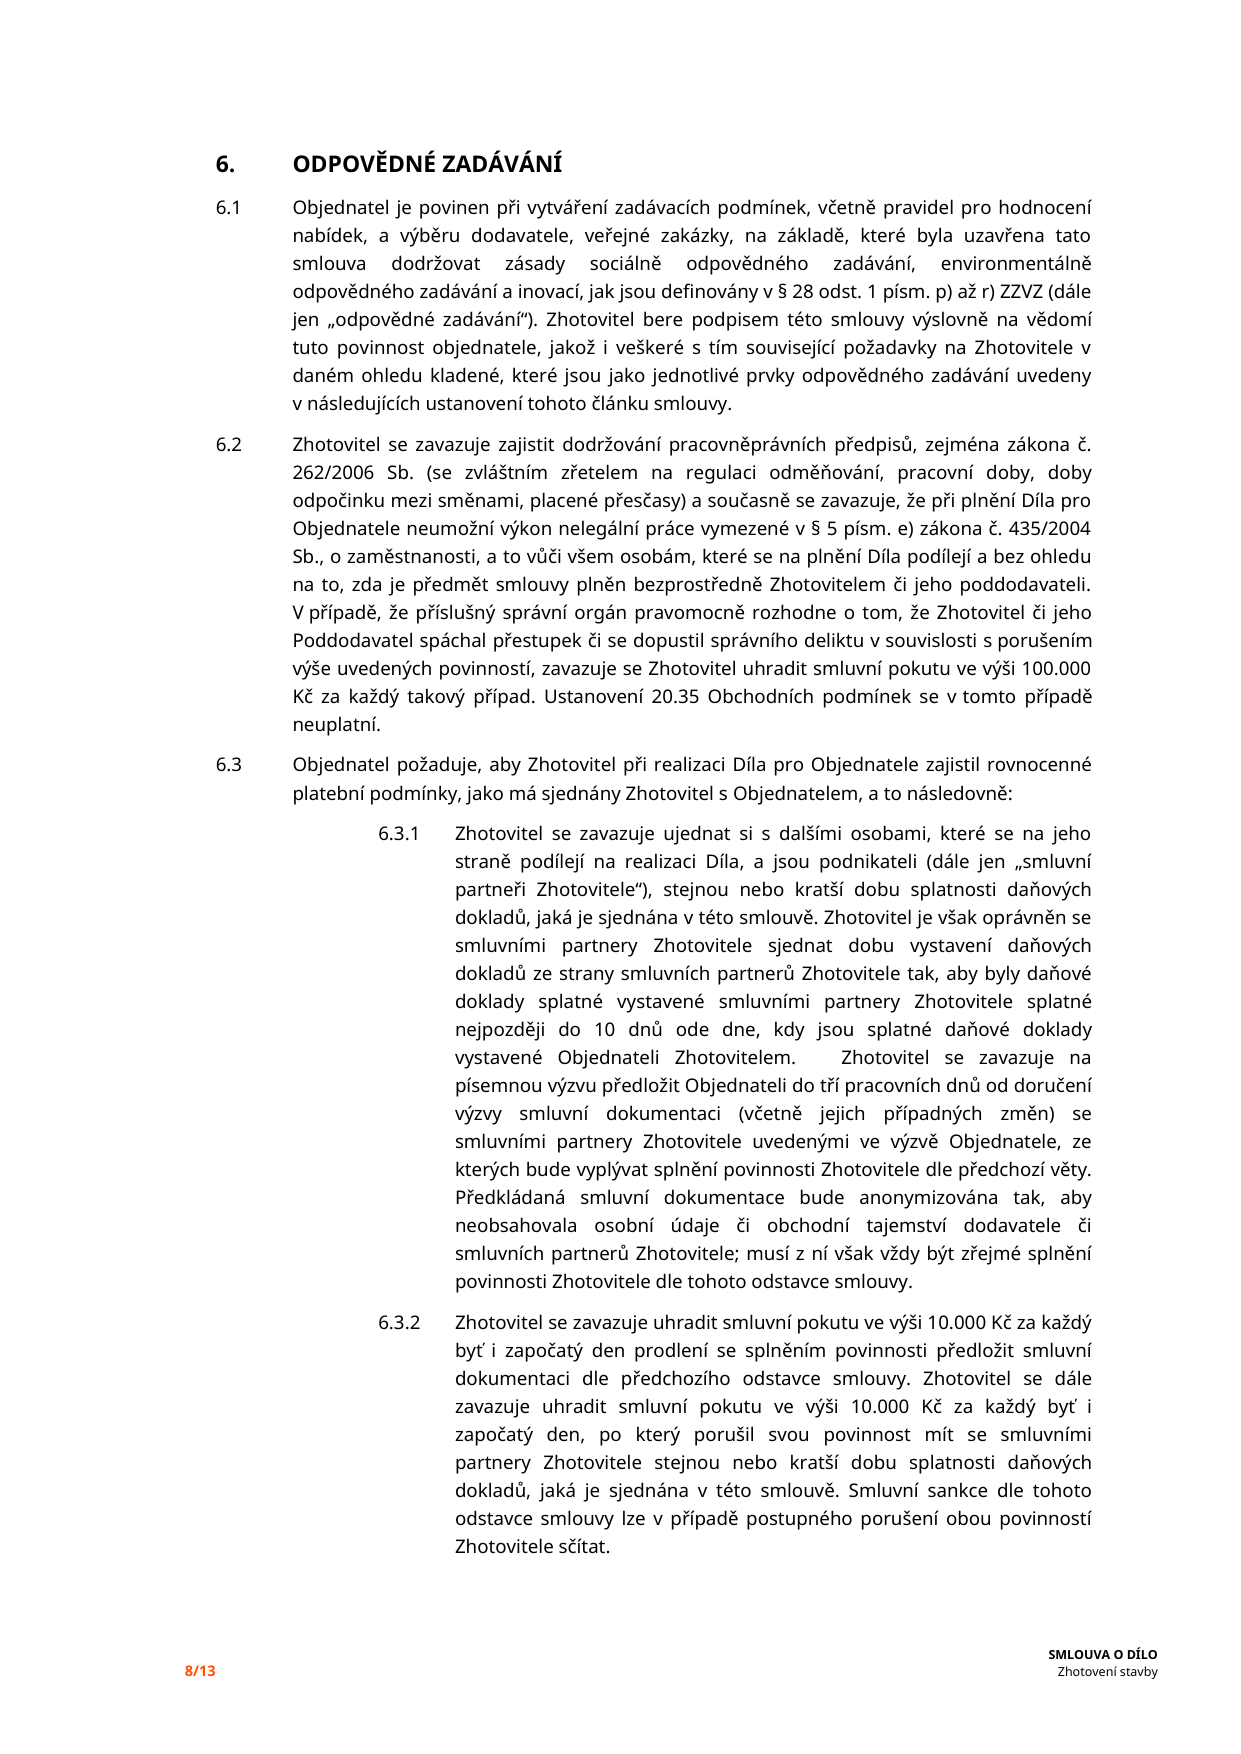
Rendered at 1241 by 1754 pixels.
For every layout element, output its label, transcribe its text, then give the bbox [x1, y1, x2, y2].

text Zhotovitel se zavazuje ujednat si s dalšími osobami, které se na jeho straně podílejí na realizaci Díla, a jsou podnikateli (dále jen „smluvní partneři Zhotovitele“), stejnou nebo kratší dobu splatnosti daňových dokladů, jaká je sjednána v této smlouvě. Zhotovitel je však oprávněn se smluvními partnery Zhotovitele sjednat dobu vystavení daňových dokladů ze strany smluvních partnerů Zhotovitele tak, aby byly daňové doklady splatné vystavené smluvními partnery Zhotovitele splatné nejpozději do 10 dnů ode dne, kdy jsou splatné daňové doklady vystavené Objednateli Zhotovitelem. Zhotovitel se zavazuje na písemnou výzvu předložit Objednateli do tří pracovních dnů od doručení výzvy smluvní dokumentaci (včetně jejich případných změn) se smluvními partnery Zhotovitele uvedenými ve výzvě Objednatele, ze kterých bude vyplývat splnění povinnosti Zhotovitele dle předchozí věty. Předkládaná smluvní dokumentace bude anonymizována tak, aby neobsahovala osobní údaje či obchodní tajemství dodavatele či smluvních partnerů Zhotovitele; musí z ní však vždy být zřejmé splnění povinnosti Zhotovitele dle tohoto odstavce smlouvy. [378, 820, 1093, 1294]
text Objednatel požaduje, aby Zhotovitel při realizaci Díla pro Objednatele zajistil rovnocenné platební podmínky, jako má sjednány Zhotovitel s Objednatelem, a to následovně: [216, 752, 1093, 805]
text Objednatel je povinen při vytváření zadávacích podmínek, včetně pravidel pro hodnocení nabídek, a výběru dodavatele, veřejné zakázky, na základě, které byla uzavřena tato smlouva dodržovat zásady sociálně odpovědného zadávání, environmentálně odpovědného zadávání a inovací, jak jsou definovány v § 28 odst. 1 písm. p) až r) ZZVZ (dále jen „odpovědné zadávání“). Zhotovitel bere podpisem této smlouvy výslovně na vědomí tuto povinnost objednatele, jakož i veškeré s tím související požadavky na Zhotovitele v daném ohledu kladené, které jsou jako jednotlivé prvky odpovědného zadávání uvedeny v následujících ustanovení tohoto článku smlouvy. [216, 194, 1093, 416]
text Zhotovitel se zavazuje uhradit smluvní pokutu ve výši 10.000 Kč za každý byť i započatý den prodlení se splněním povinnosti předložit smluvní dokumentaci dle předchozího odstavce smlouvy. Zhotovitel se dále zavazuje uhradit smluvní pokutu ve výši 10.000 Kč za každý byť i započatý den, po který porušil svou povinnost mít se smluvními partnery Zhotovitele stejnou nebo kratší dobu splatnosti daňových dokladů, jaká je sjednána v této smlouvě. Smluvní sankce dle tohoto odstavce smlouvy lze v případě postupného porušení obou povinností Zhotovitele sčítat. [378, 1309, 1093, 1559]
text Zhotovitel se zavazuje zajistit dodržování pracovněprávních předpisů, zejména zákona č. 262/2006 Sb. (se zvláštním zřetelem na regulaci odměňování, pracovní doby, doby odpočinku mezi směnami, placené přesčasy) a současně se zavazuje, že při plnění Díla pro Objednatele neumožní výkon nelegální práce vymezené v § 5 písm. e) zákona č. 435/2004 Sb., o zaměstnanosti, a to vůči všem osobám, které se na plnění Díla podílejí a bez ohledu na to, zda je předmět smlouvy plněn bezprostředně Zhotovitelem či jeho poddodavateli. V případě, že příslušný správní orgán pravomocně rozhodne o tom, že Zhotovitel či jeho Poddodavatel spáchal přestupek či se dopustil správního deliktu v souvislosti s porušením výše uvedených povinností, zavazuje se Zhotovitel uhradit smluvní pokutu ve výši 100.000 Kč za každý takový případ. Ustanovení 20.35 Obchodních podmínek se v tomto případě neuplatní. [216, 431, 1093, 737]
text ODPOVĚDNÉ ZADÁVÁNÍ [216, 147, 1093, 179]
